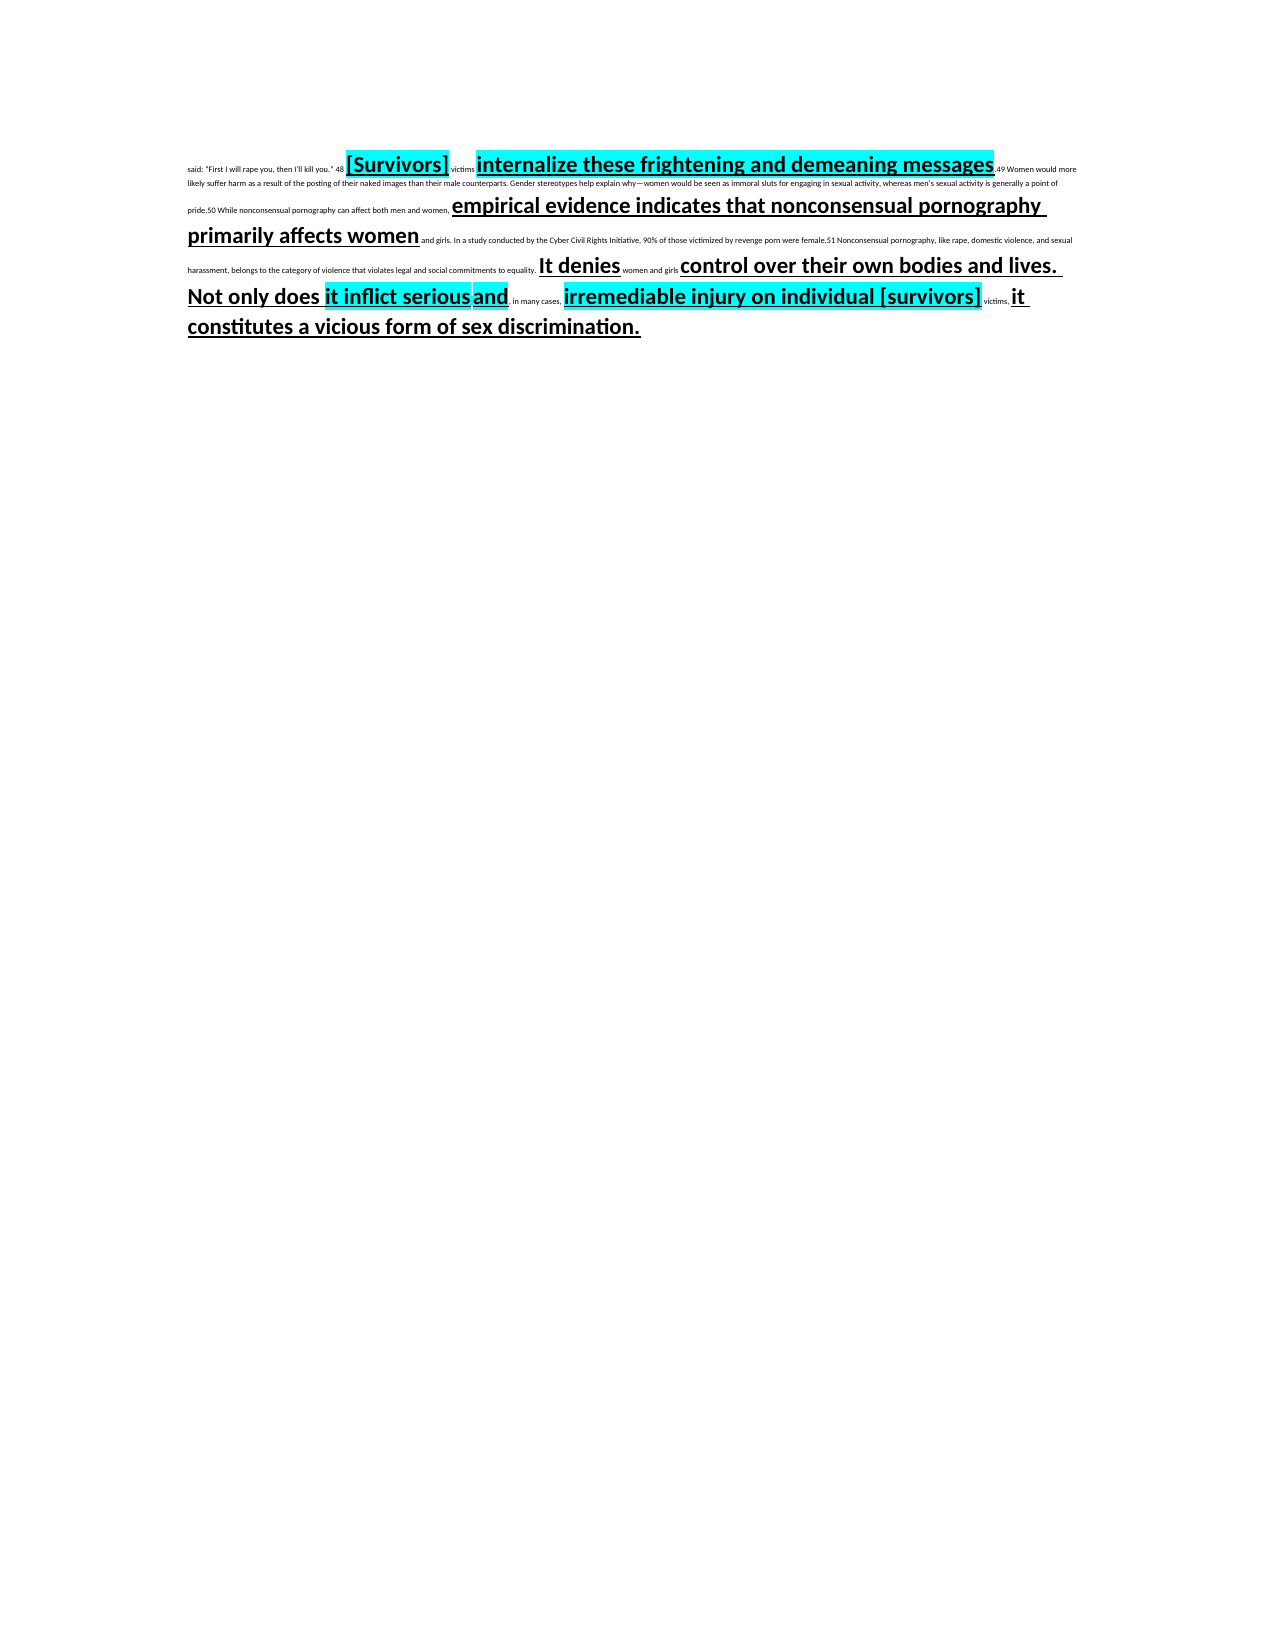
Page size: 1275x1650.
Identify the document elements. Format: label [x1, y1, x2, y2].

text [187, 150, 1087, 340]
